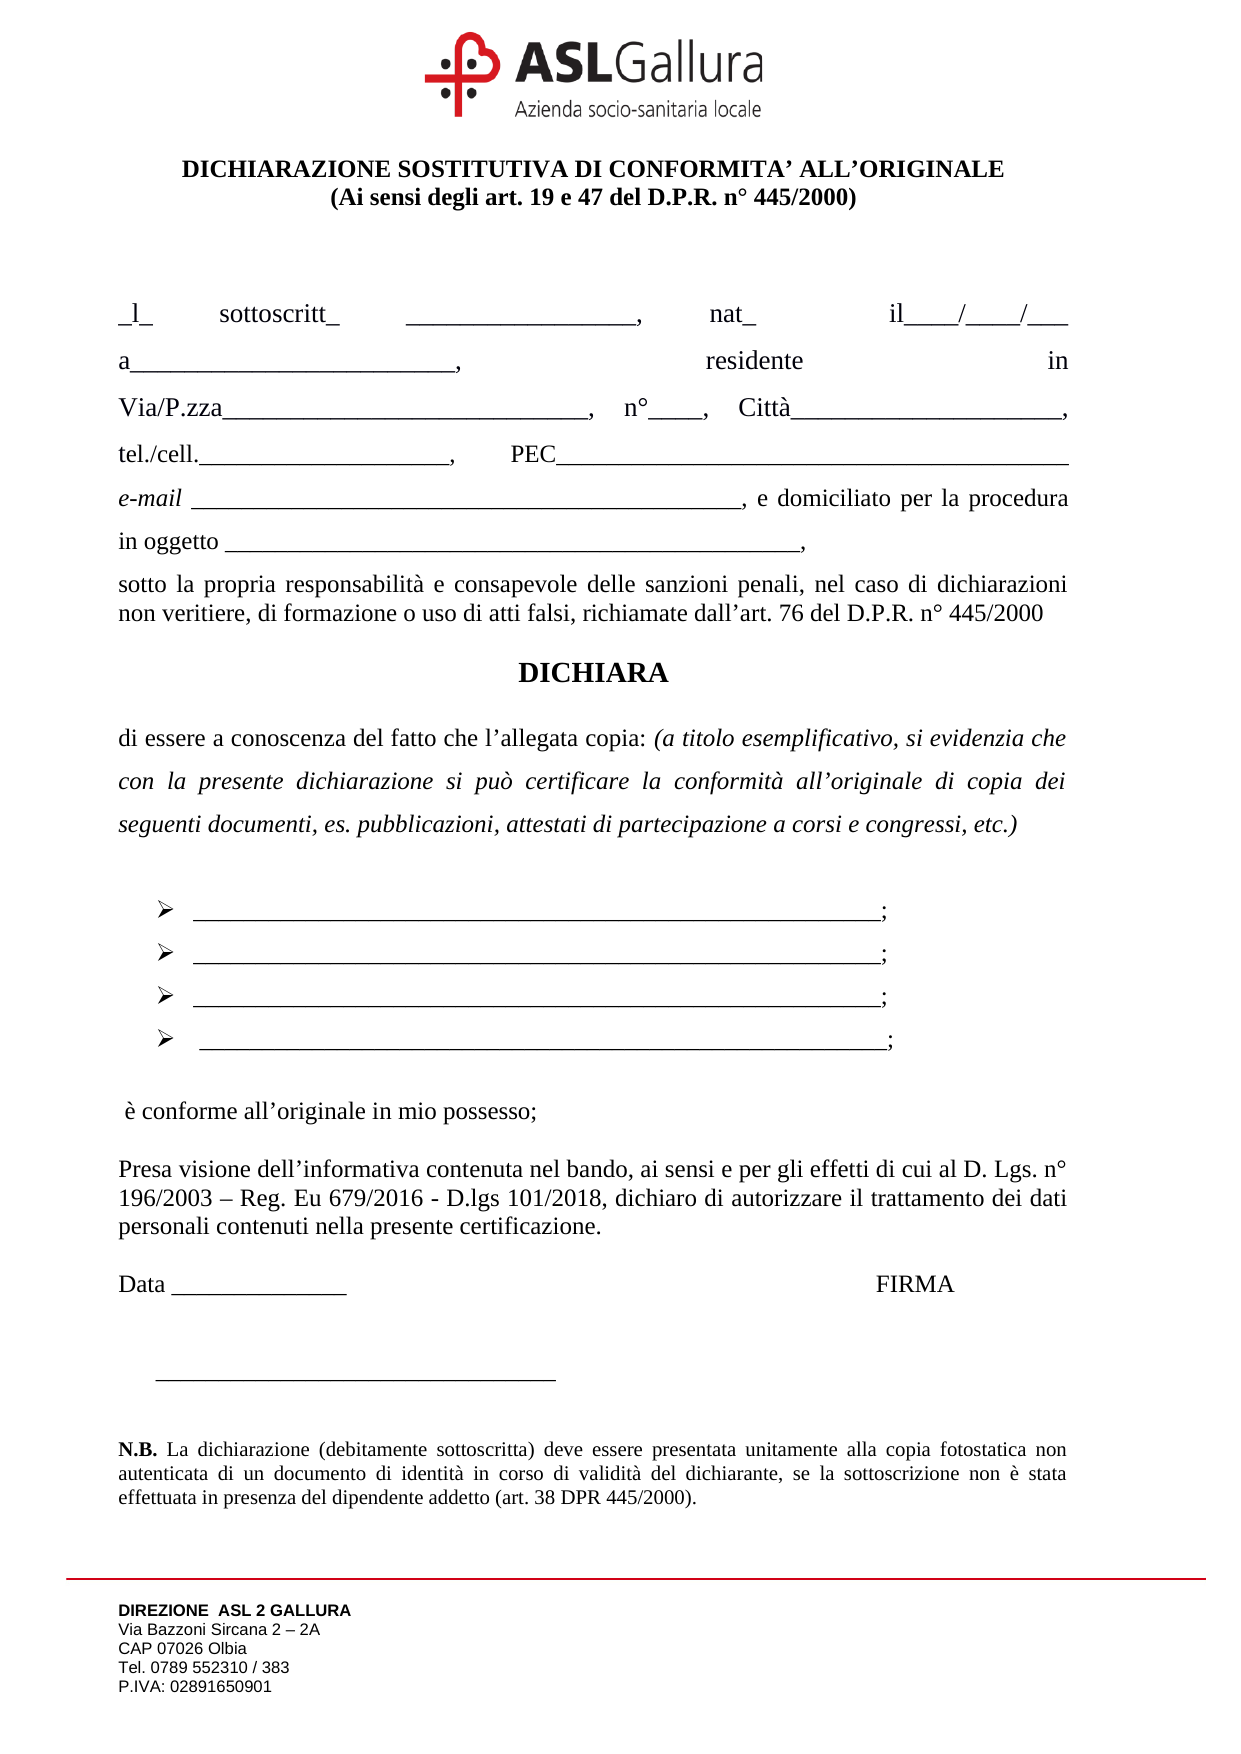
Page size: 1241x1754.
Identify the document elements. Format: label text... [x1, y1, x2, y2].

text N.B. La dichiarazione (debitamente sottoscritta) deve essere presentata unitamente alla copia fotostatica non autenticata di un documento di identità in corso di validità del dichiarante, se la sottoscrizione non è stata effettuata in presenza del dipendente addetto (art. 38 DPR 445/2000). [118, 1437, 1069, 1509]
list _______________________________________________________; [156, 981, 1069, 1010]
text DICHIARAZIONE SOSTITUTIVA DI CONFORMITA’ ALL’ORIGINALE [118, 154, 1069, 182]
text di essere a conoscenza del fatto che l’allegata copia: (a titolo esemplificativo, si evidenzia che con la presente dichiarazione si può certificare la conformità all’originale di copia dei seguenti documenti, es. pubblicazioni, attestati di partecipazione a corsi e congressi, etc.) [118, 723, 1069, 838]
text _l_ sottoscritt_ _________________, nat_ il____/____/___ a________________________, residente in Via/P.zza___________________________, n°____, Città____________________, tel./cell.____________________, PEC_________________________________________ e-mail ____________________________________________, e domiciliato per la procedura in oggetto ______________________________________________, [118, 297, 1069, 555]
picture [31, 1566, 1241, 1588]
list _______________________________________________________; [156, 1024, 1069, 1053]
list _______________________________________________________; [156, 938, 1069, 967]
text sotto la propria responsabilità e consapevole delle sanzioni penali, nel caso di dichiarazioni non veritiere, di formazione o uso di atti falsi, richiamate dall’art. 76 del D.P.R. n° 445/2000 [118, 569, 1069, 627]
text (Ai sensi degli art. 19 e 47 del D.P.R. n° 445/2000) [118, 182, 1069, 211]
text DICHIARA [118, 656, 1069, 689]
text è conforme all’originale in mio possesso; [118, 1096, 1069, 1125]
text ________________________________ [156, 1326, 1069, 1384]
picture [424, 30, 763, 125]
text Data ______________ FIRMA [118, 1269, 1069, 1298]
text Presa visione dell’informativa contenuta nel bando, ai sensi e per gli effetti di cui al D. Lgs. n° 196/2003 – Reg. Eu 679/2016 - D.lgs 101/2018, dichiaro di autorizzare il trattamento dei dati personali contenuti nella presente certificazione. [118, 1154, 1069, 1240]
list ; [156, 895, 1069, 924]
